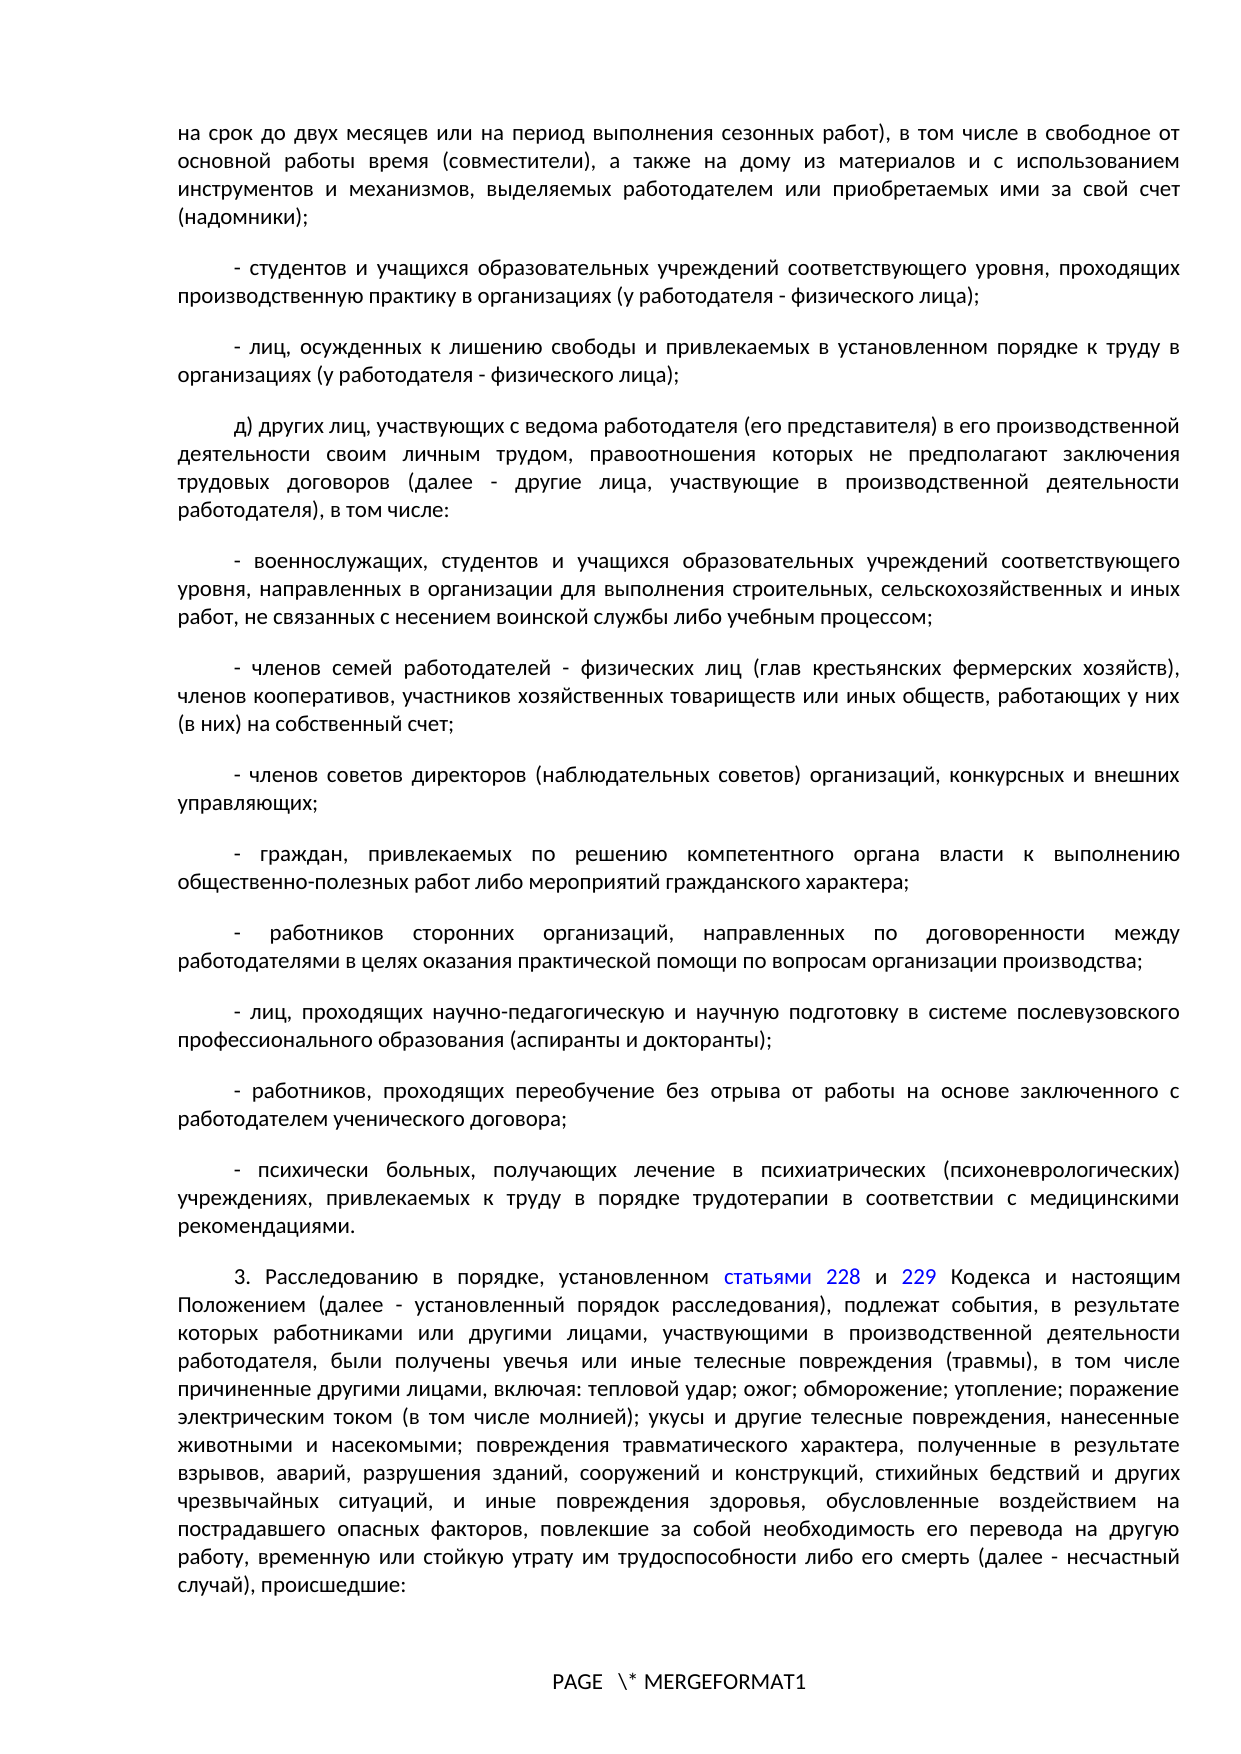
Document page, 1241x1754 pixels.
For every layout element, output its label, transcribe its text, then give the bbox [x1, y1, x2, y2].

text - работников сторонних организаций, направленных по договоренности между работодателями в целях оказания практической помощи по вопросам организации производства; [177, 918, 1181, 974]
text - психически больных, получающих лечение в психиатрических (психоневрологических) учреждениях, привлекаемых к труду в порядке трудотерапии в соответствии с медицинскими рекомендациями. [177, 1155, 1181, 1239]
text - военнослужащих, студентов и учащихся образовательных учреждений соответствующего уровня, направленных в организации для выполнения строительных, сельскохозяйственных и иных работ, не связанных с несением воинской службы либо учебным процессом; [177, 546, 1181, 630]
text д) других лиц, участвующих с ведома работодателя (его представителя) в его производственной деятельности своим личным трудом, правоотношения которых не предполагают заключения трудовых договоров (далее - другие лица, участвующие в производственной деятельности работодателя), в том числе: [177, 411, 1181, 523]
text 3. Расследованию в порядке, установленном статьями 228 и 229 Кодекса и настоящим Положением (далее - установленный порядок расследования), подлежат события, в результате которых работниками или другими лицами, участвующими в производственной деятельности работодателя, были получены увечья или иные телесные повреждения (травмы), в том числе причиненные другими лицами, включая: тепловой удар; ожог; обморожение; утопление; поражение электрическим током (в том числе молнией); укусы и другие телесные повреждения, нанесенные животными и насекомыми; повреждения травматического характера, полученные в результате взрывов, аварий, разрушения зданий, сооружений и конструкций, стихийных бедствий и других чрезвычайных ситуаций, и иные повреждения здоровья, обусловленные воздействием на пострадавшего опасных факторов, повлекшие за собой необходимость его перевода на другую работу, временную или стойкую утрату им трудоспособности либо его смерть (далее - несчастный случай), происшедшие: [177, 1262, 1181, 1598]
text - лиц, проходящих научно-педагогическую и научную подготовку в системе послевузовского профессионального образования (аспиранты и докторанты); [177, 997, 1181, 1053]
text - лиц, осужденных к лишению свободы и привлекаемых в установленном порядке к труду в организациях (у работодателя - физического лица); [177, 332, 1181, 388]
text - граждан, привлекаемых по решению компетентного органа власти к выполнению общественно-полезных работ либо мероприятий гражданского характера; [177, 839, 1181, 895]
text - членов семей работодателей - физических лиц (глав крестьянских фермерских хозяйств), членов кооперативов, участников хозяйственных товариществ или иных обществ, работающих у них (в них) на собственный счет; [177, 653, 1181, 737]
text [177, 118, 1181, 230]
text - членов советов директоров (наблюдательных советов) организаций, конкурсных и внешних управляющих; [177, 760, 1181, 816]
text - работников, проходящих переобучение без отрыва от работы на основе заключенного с работодателем ученического договора; [177, 1076, 1181, 1132]
text - студентов и учащихся образовательных учреждений соответствующего уровня, проходящих производственную практику в организациях (у работодателя - физического лица); [177, 253, 1181, 309]
